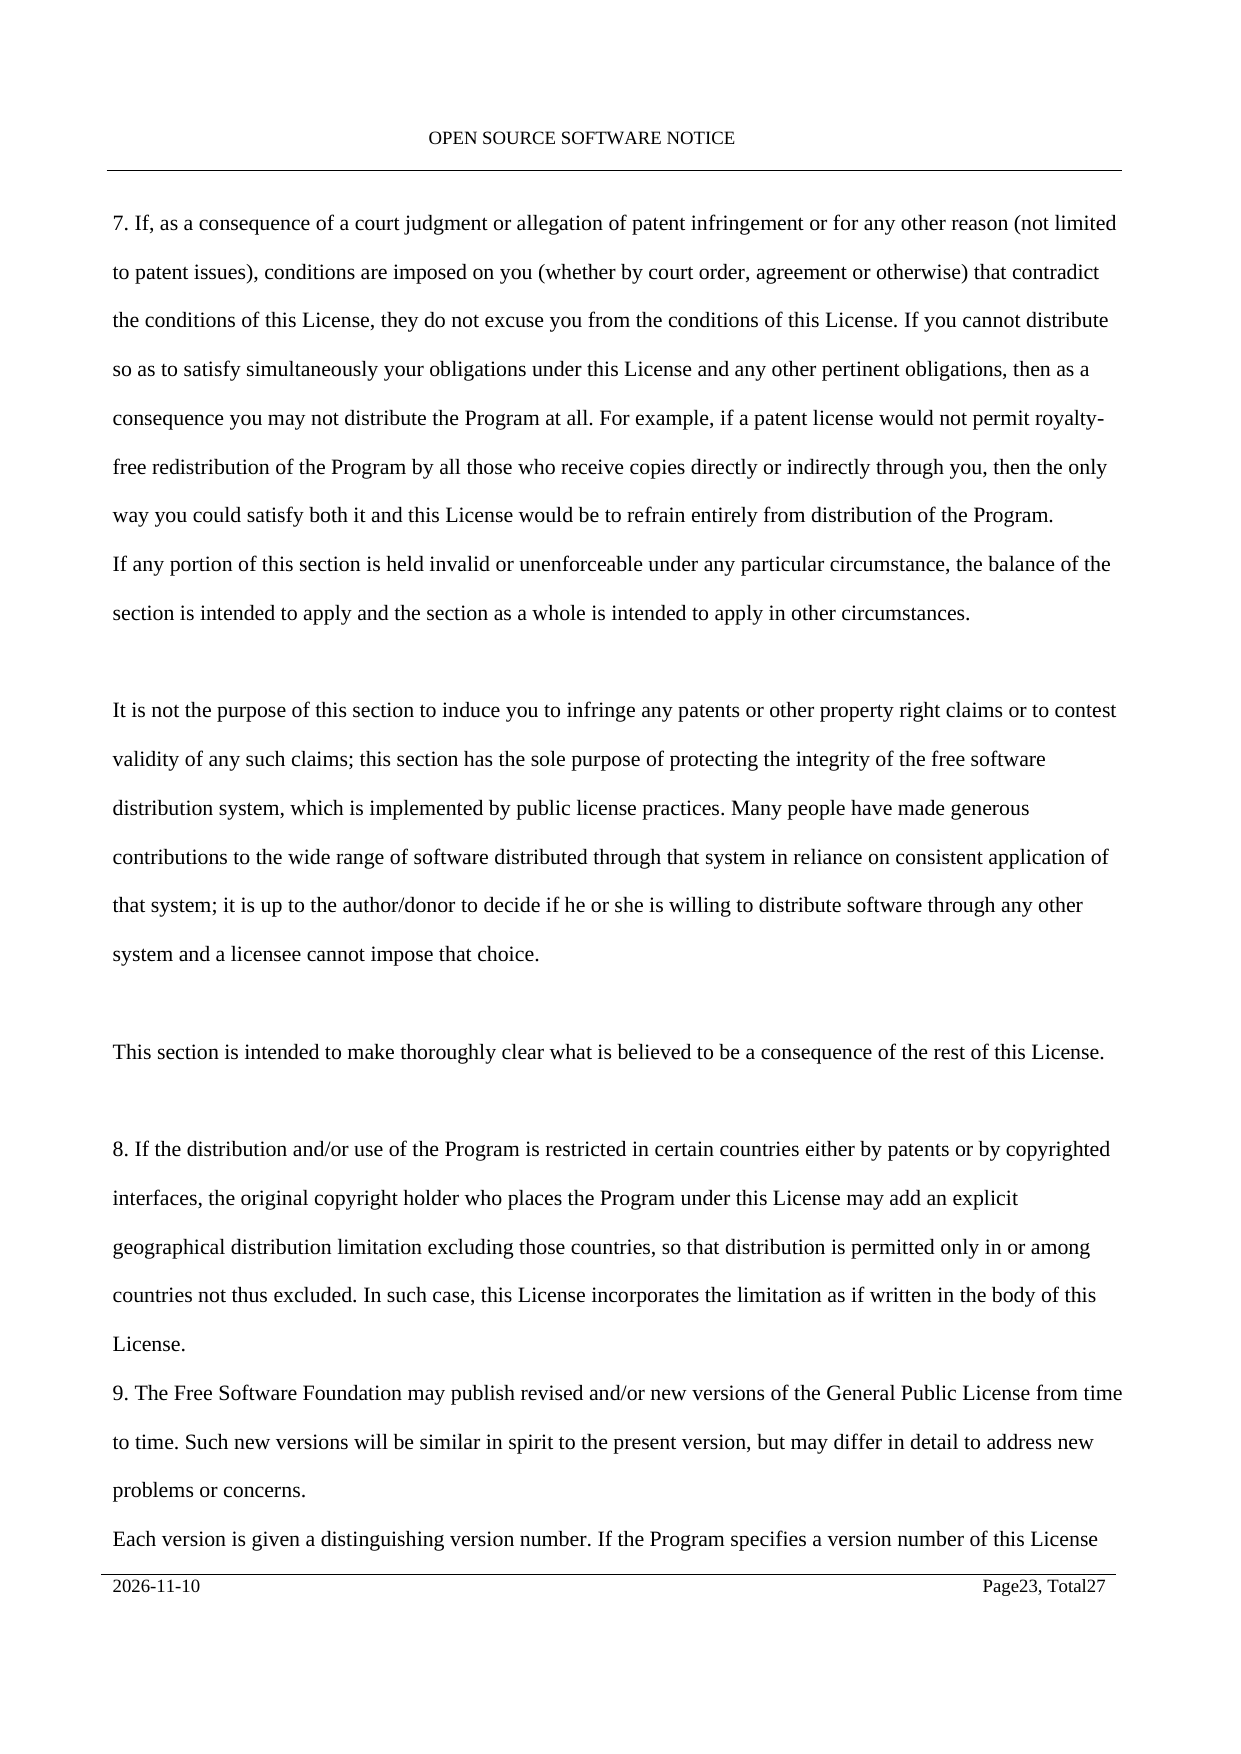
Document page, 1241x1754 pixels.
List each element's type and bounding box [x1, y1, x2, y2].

text [112, 206, 1128, 1555]
